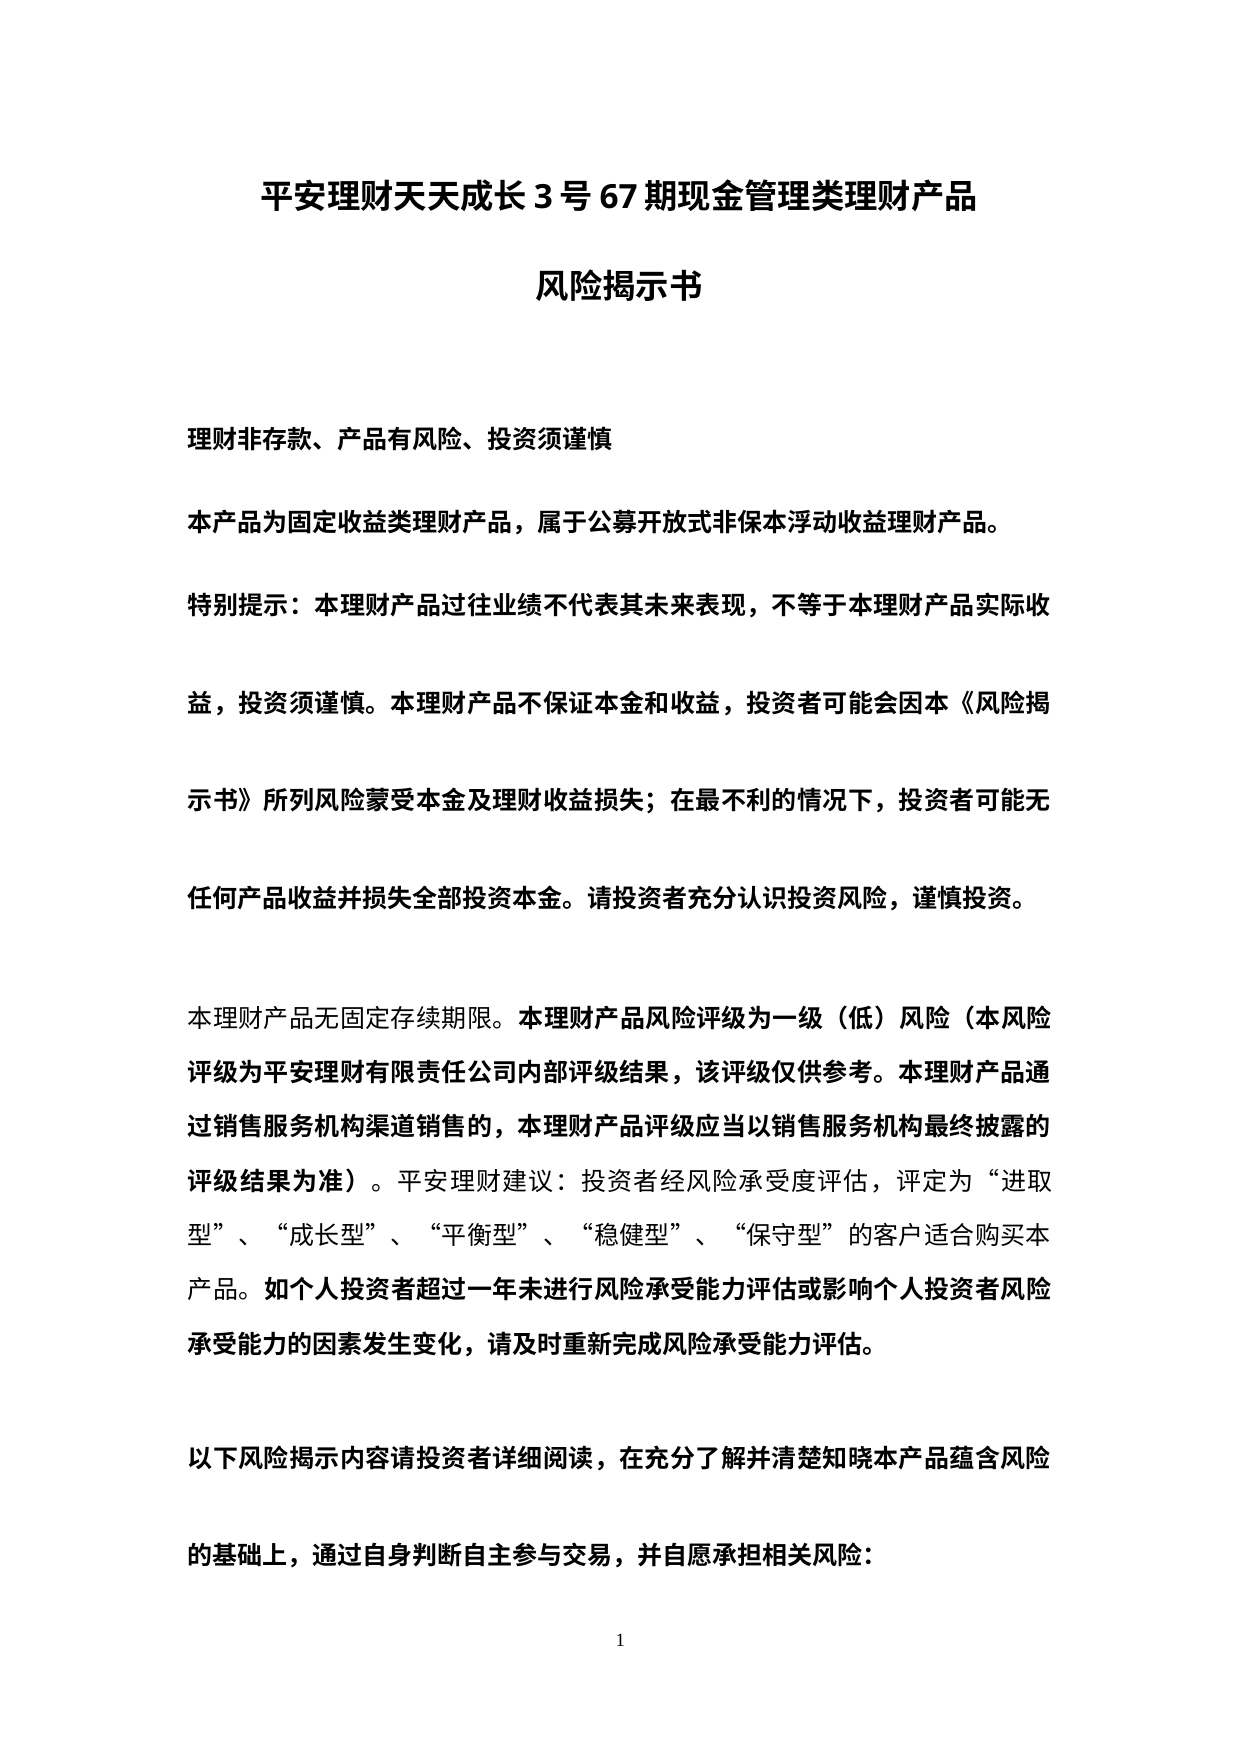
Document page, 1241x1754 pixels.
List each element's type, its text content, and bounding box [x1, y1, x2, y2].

text 特别提示：本理财产品过往业绩不代表其未来表现，不等于本理财产品实际收益，投资须谨慎。本理财产品不保证本金和收益，投资者可能会因本《风险揭示书》所列风险蒙受本金及理财收益损失；在最不利的情况下，投资者可能无任何产品收益并损失全部投资本金。请投资者充分认识投资风险，谨慎投资。 [187, 571, 1053, 929]
text 风险揭示书 [187, 251, 1050, 316]
text 本理财产品无固定存续期限。本理财产品风险评级为一级（低）风险（本风险评级为平安理财有限责任公司内部评级结果，该评级仅供参考。本理财产品通过销售服务机构渠道销售的，本理财产品评级应当以销售服务机构最终披露的评级结果为准）。平安理财建议：投资者经风险承受度评估，评定为“进取型”、“成长型”、“平衡型”、“稳健型”、“保守型”的客户适合购买本产品。如个人投资者超过一年未进行风险承受能力评估或影响个人投资者风险承受能力的因素发生变化，请及时重新完成风险承受能力评估。 [187, 998, 1053, 1361]
text 平安理财天天成长3号67期现金管理类理财产品 [187, 162, 1050, 227]
text 理财非存款、产品有风险、投资须谨慎 [187, 405, 1053, 470]
text 本产品为固定收益类理财产品，属于公募开放式非保本浮动收益理财产品。 [187, 488, 1053, 553]
text 以下风险揭示内容请投资者详细阅读，在充分了解并清楚知晓本产品蕴含风险的基础上，通过自身判断自主参与交易，并自愿承担相关风险： [187, 1424, 1053, 1586]
